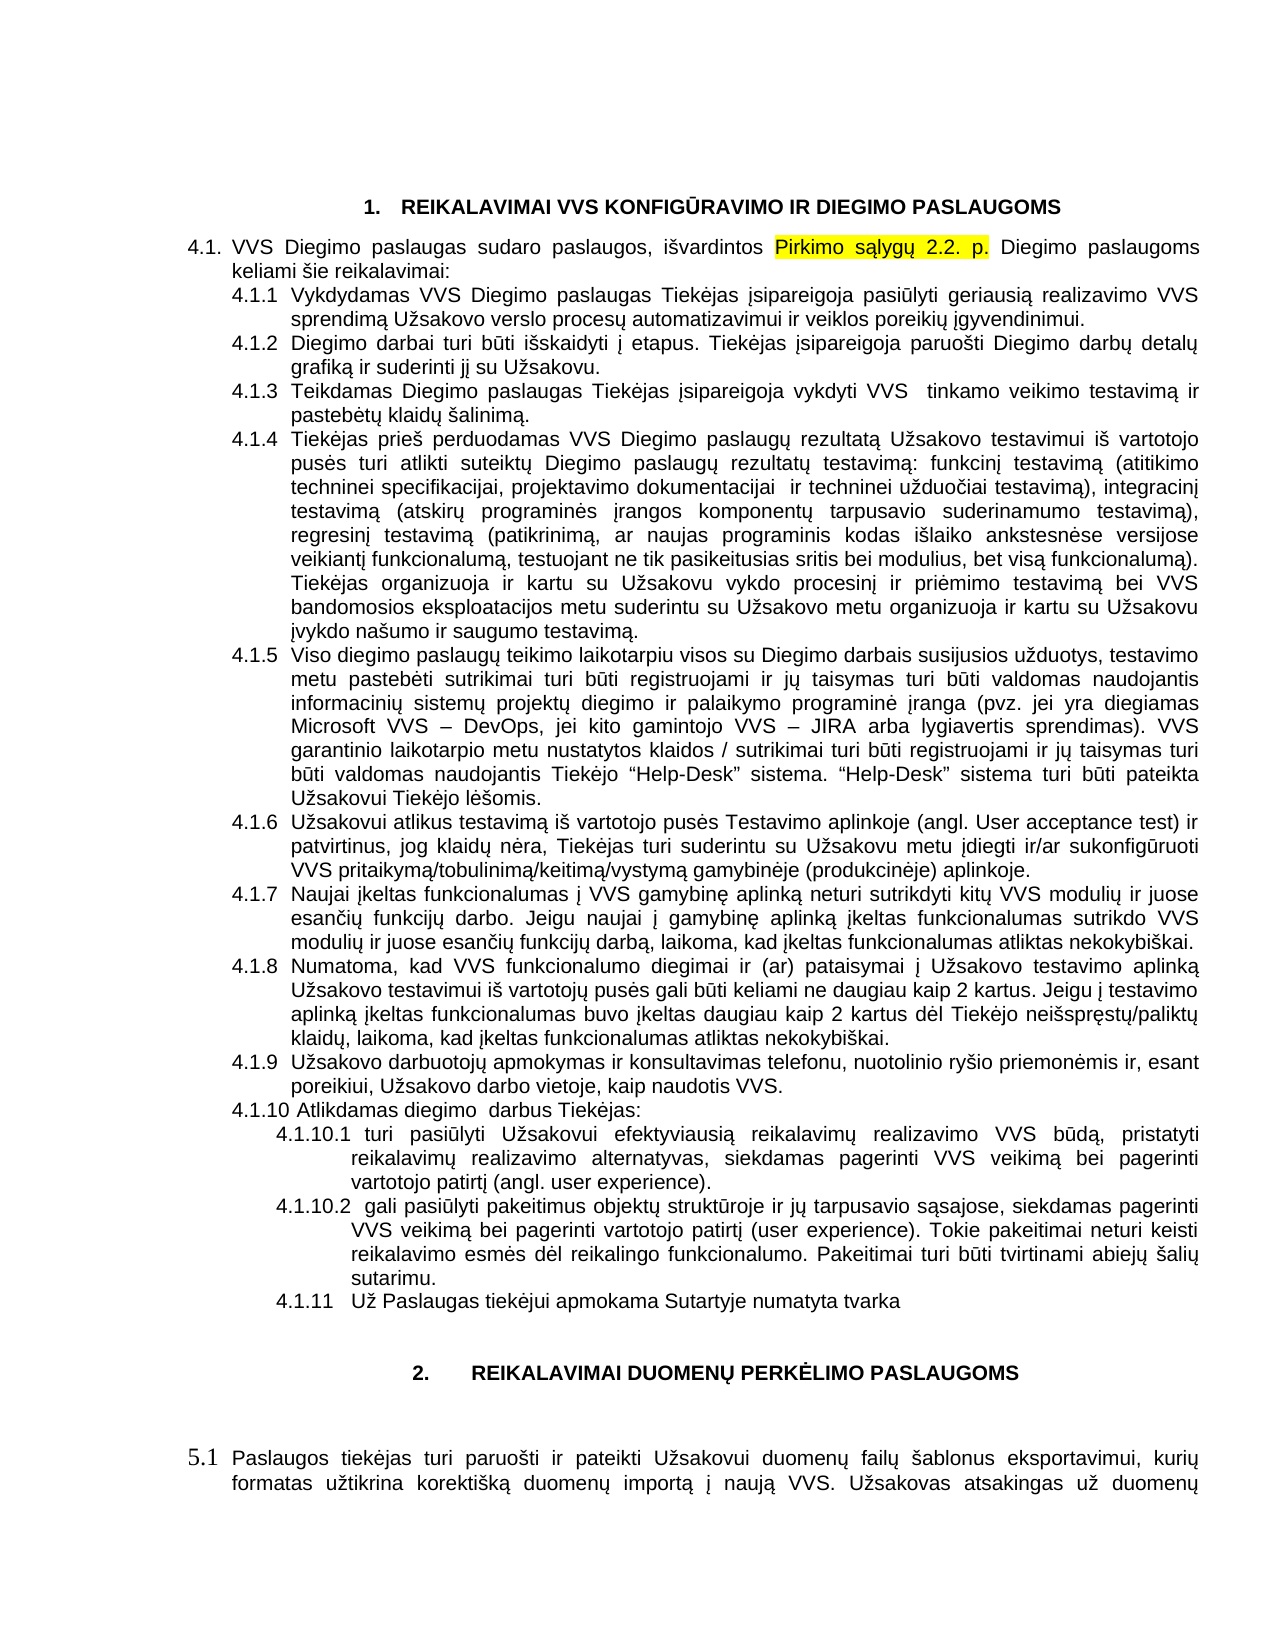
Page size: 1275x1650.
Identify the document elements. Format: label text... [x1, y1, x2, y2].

list REIKALAVIMAI DUOMENŲ PERKĖLIMO PASLAUGOMS [232, 1361, 1200, 1385]
list Užsakovui atlikus testavimą iš vartotojo pusės Testavimo aplinkoje (angl. User acceptance test) ir patvirtinus, jog klaidų nėra, Tiekėjas turi suderintu su Užsakovu metu įdiegti ir/ar sukonfigūruoti VVS pritaikymą/tobulinimą/keitimą/vystymą gamybinėje (produkcinėje) aplinkoje. [232, 810, 1200, 882]
list Viso diegimo paslaugų teikimo laikotarpiu visos su Diegimo darbais susijusios užduotys, testavimo metu pastebėti sutrikimai turi būti registruojami ir jų taisymas turi būti valdomas naudojantis informacinių sistemų projektų diegimo ir palaikymo programinė įranga (pvz. jei yra diegiamas Microsoft VVS – DevOps, jei kito gamintojo VVS – JIRA arba lygiavertis sprendimas). VVS garantinio laikotarpio metu nustatytos klaidos / sutrikimai turi būti registruojami ir jų taisymas turi būti valdomas naudojantis Tiekėjo “Help-Desk” sistema. “Help-Desk” sistema turi būti pateikta Užsakovui Tiekėjo lėšomis. [232, 642, 1200, 810]
list Diegimo darbai turi būti išskaidyti į etapus. Tiekėjas įsipareigoja paruošti Diegimo darbų detalų grafiką ir suderinti jį su Užsakovu. [232, 331, 1200, 379]
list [187, 1442, 1200, 1495]
list Užsakovo darbuotojų apmokymas ir konsultavimas telefonu, nuotolinio ryšio priemonėmis ir, esant poreikiui, Užsakovo darbo vietoje, kaip naudotis VVS. [232, 1050, 1200, 1098]
list Teikdamas Diegimo paslaugas Tiekėjas įsipareigoja vykdyti VVS tinkamo veikimo testavimą ir pastebėtų klaidų šalinimą. [232, 379, 1200, 427]
list Atlikdamas diegimo darbus Tiekėjas: [232, 1098, 1200, 1122]
list Už Paslaugas tiekėjui apmokama Sutartyje numatyta tvarka [276, 1289, 1200, 1313]
list turi pasiūlyti Užsakovui efektyviausią reikalavimų realizavimo VVS būdą, pristatyti reikalavimų realizavimo alternatyvas, siekdamas pagerinti VVS veikimą bei pagerinti vartotojo patirtį (angl. user experience). [276, 1122, 1200, 1193]
list REIKALAVIMAI VVS KONFIGŪRAVIMO IR DIEGIMO PASLAUGOMS [225, 194, 1200, 218]
list gali pasiūlyti pakeitimus objektų struktūroje ir jų tarpusavio sąsajose, siekdamas pagerinti VVS veikimą bei pagerinti vartotojo patirtį (user experience). Tokie pakeitimai neturi keisti reikalavimo esmės dėl reikalingo funkcionalumo. Pakeitimai turi būti tvirtinami abiejų šalių sutarimu. [276, 1193, 1200, 1289]
list Numatoma, kad VVS funkcionalumo diegimai ir (ar) pataisymai į Užsakovo testavimo aplinką Užsakovo testavimui iš vartotojų pusės gali būti keliami ne daugiau kaip 2 kartus. Jeigu į testavimo aplinką įkeltas funkcionalumas buvo įkeltas daugiau kaip 2 kartus dėl Tiekėjo neišspręstų/paliktų klaidų, laikoma, kad įkeltas funkcionalumas atliktas nekokybiškai. [232, 954, 1200, 1050]
list Vykdydamas VVS Diegimo paslaugas Tiekėjas įsipareigoja pasiūlyti geriausią realizavimo VVS sprendimą Užsakovo verslo procesų automatizavimui ir veiklos poreikių įgyvendinimui. [232, 283, 1200, 331]
list Naujai įkeltas funkcionalumas į VVS gamybinę aplinką neturi sutrikdyti kitų VVS modulių ir juose esančių funkcijų darbo. Jeigu naujai į gamybinę aplinką įkeltas funkcionalumas sutrikdo VVS modulių ir juose esančių funkcijų darbą, laikoma, kad įkeltas funkcionalumas atliktas nekokybiškai. [232, 882, 1200, 954]
list Tiekėjas prieš perduodamas VVS Diegimo paslaugų rezultatą Užsakovo testavimui iš vartotojo pusės turi atlikti suteiktų Diegimo paslaugų rezultatų testavimą: funkcinį testavimą (atitikimo techninei specifikacijai, projektavimo dokumentacijai ir techninei užduočiai testavimą), integracinį testavimą (atskirų programinės įrangos komponentų tarpusavio suderinamumo testavimą), regresinį testavimą (patikrinimą, ar naujas programinis kodas išlaiko ankstesnėse versijose veikiantį funkcionalumą, testuojant ne tik pasikeitusias sritis bei modulius, bet visą funkcionalumą). Tiekėjas organizuoja ir kartu su Užsakovu vykdo procesinį ir priėmimo testavimą bei VVS bandomosios eksploatacijos metu suderintu su Užsakovo metu organizuoja ir kartu su Užsakovu įvykdo našumo ir saugumo testavimą. [232, 427, 1200, 642]
text 4.1. VVS Diegimo paslaugas sudaro paslaugos, išvardintos Pirkimo sąlygų 2.2. p. Diegimo paslaugoms keliami šie reikalavimai: [187, 235, 1200, 283]
